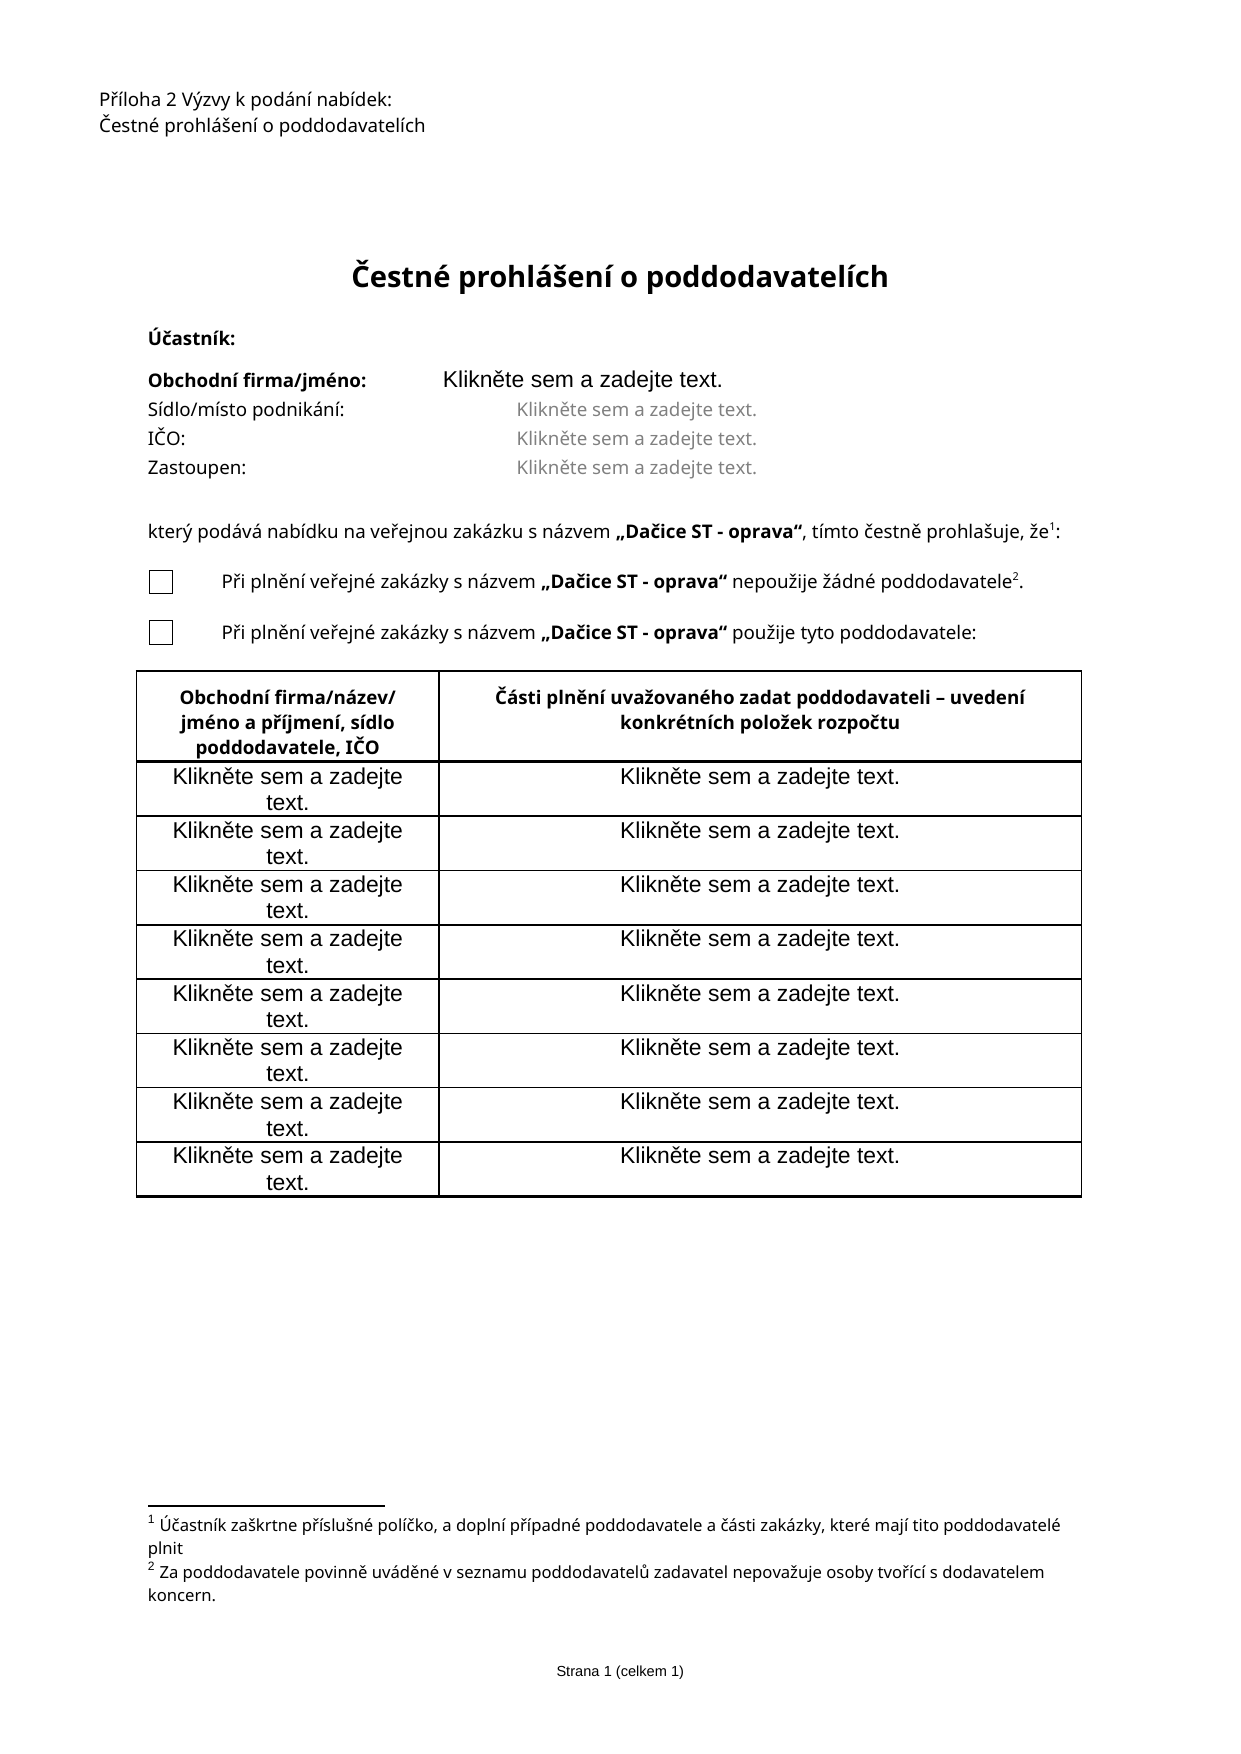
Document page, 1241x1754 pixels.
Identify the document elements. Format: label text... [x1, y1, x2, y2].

text IČO: [148, 422, 1093, 451]
text Při plnění veřejné zakázky s názvem „Dačice ST - oprava“ nepoužije žádné poddodavatele. [148, 569, 1093, 594]
title Čestné prohlášení o poddodavatelích [148, 256, 1093, 296]
table_header Části plnění uvažovaného zadat poddodavateli – uvedení konkrétních položek rozpočtu [440, 672, 1081, 759]
text Sídlo/místo podnikání: [148, 393, 1093, 422]
text Účastník: [148, 321, 1093, 352]
text který podává nabídku na veřejnou zakázku s názvem „Dačice ST - oprava“, tímto čestně prohlašuje, že: [148, 518, 1093, 544]
text Při plnění veřejné zakázky s názvem „Dačice ST - oprava“ použije tyto poddodavatele: [148, 619, 1093, 645]
table_header Obchodní firma/název/ jméno a příjmení, sídlo poddodavatele, IČO [137, 672, 438, 759]
text Obchodní firma/jméno: [148, 364, 1093, 393]
text Zastoupen: [148, 451, 1093, 480]
